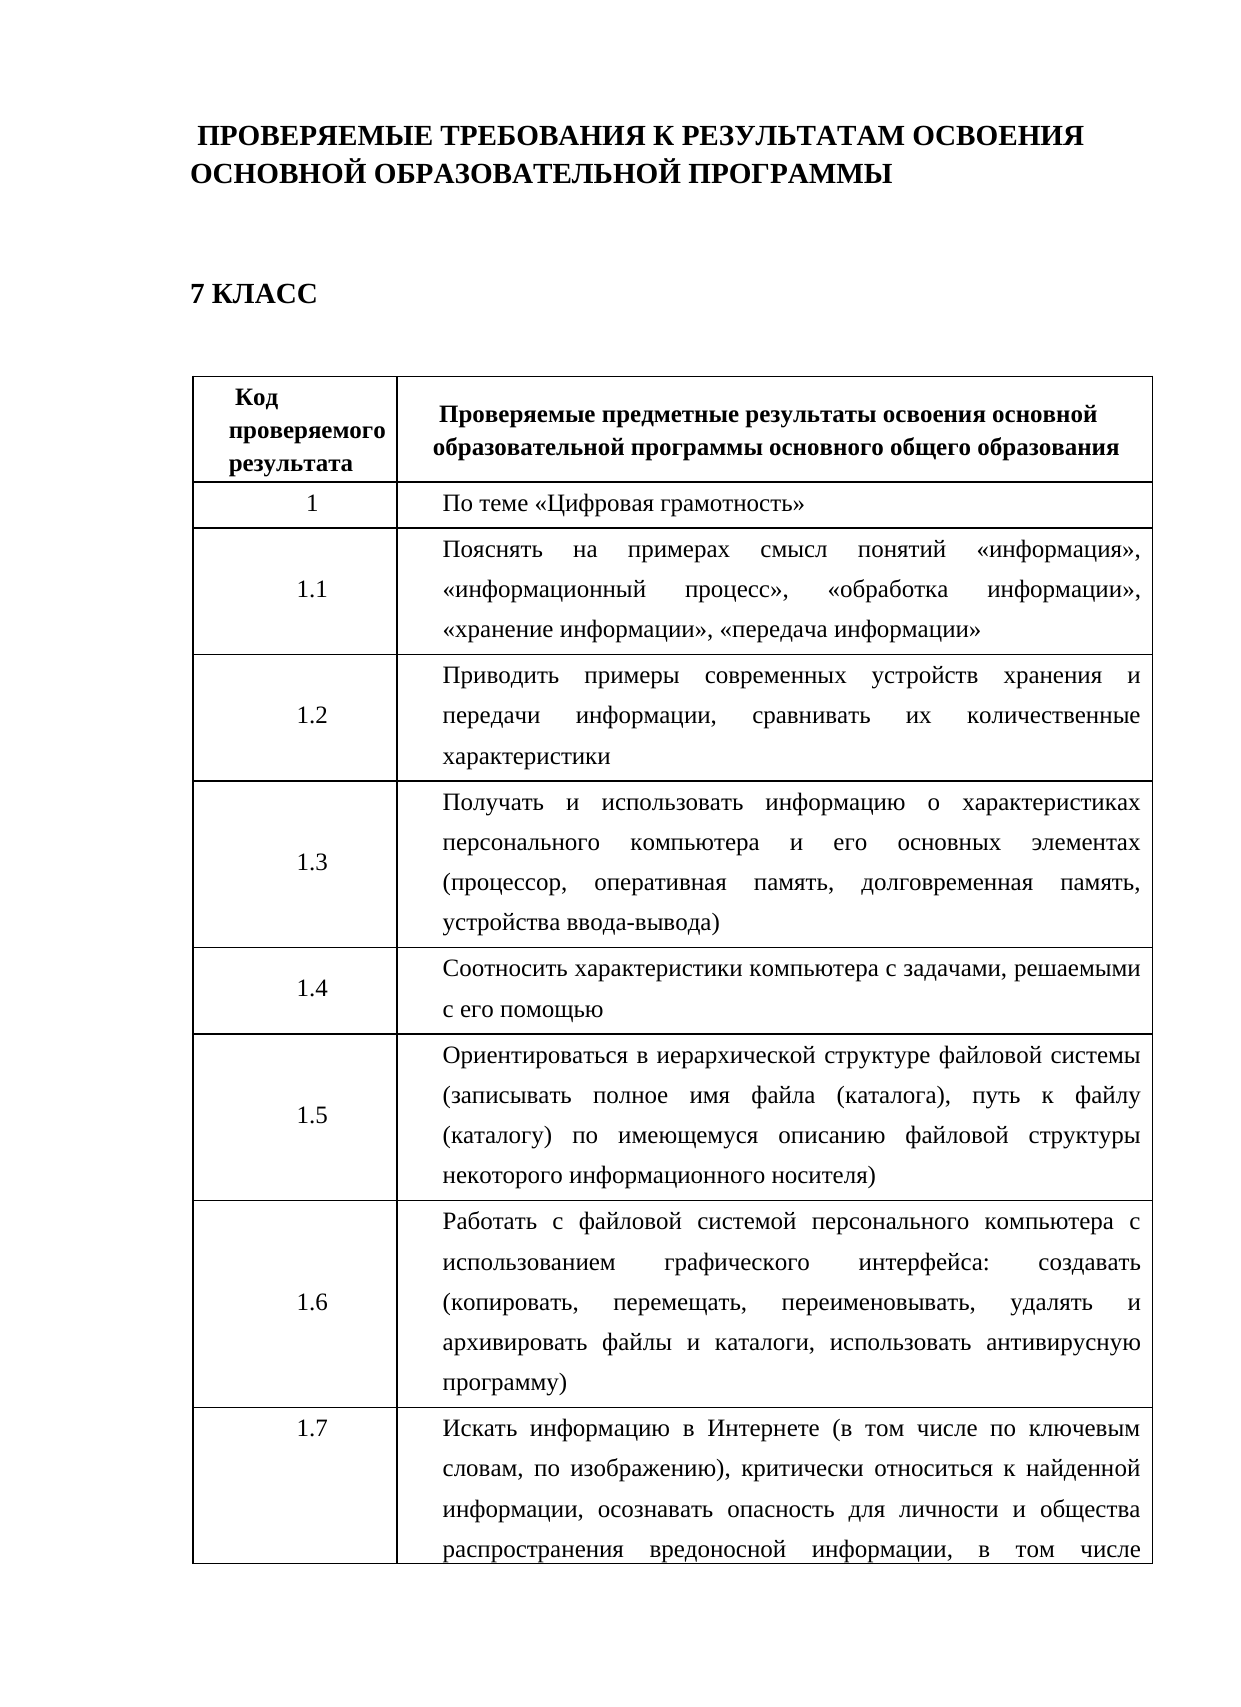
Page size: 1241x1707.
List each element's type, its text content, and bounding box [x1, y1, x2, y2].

table_cell Соотносить характеристики компьютера с задачами, решаемыми с его помощью [398, 948, 1152, 1033]
table_cell 1.7 [194, 1408, 396, 1563]
table_cell Ориентироваться в иерархической структуре файловой системы (записывать полное имя файла (каталога), путь к файлу (каталогу) по имеющемуся описанию файловой структуры некоторого информационного носителя) [398, 1035, 1152, 1199]
table_cell 1.6 [194, 1201, 396, 1406]
text 7 КЛАСС [190, 276, 1152, 309]
table_header Код проверяемого результата [194, 377, 396, 481]
table_cell Приводить примеры современных устройств хранения и передачи информации, сравнивать их количественные характеристики [398, 655, 1152, 780]
table_cell 1.4 [194, 948, 396, 1033]
table_cell 1.1 [194, 529, 396, 653]
table_cell 1 [194, 483, 396, 527]
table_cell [398, 1408, 1152, 1563]
table_cell Пояснять на примерах смысл понятий «информация», «информационный процесс», «обработка информации», «хранение информации», «передача информации» [398, 529, 1152, 653]
table_header Проверяемые предметные результаты освоения основной образовательной программы основного общего образования [398, 377, 1152, 481]
table_cell 1.5 [194, 1035, 396, 1199]
table_cell 1.3 [194, 782, 396, 947]
table_cell 1.2 [194, 655, 396, 780]
text ПРОВЕРЯЕМЫЕ ТРЕБОВАНИЯ К РЕЗУЛЬТАТАМ ОСВОЕНИЯ ОСНОВНОЙ ОБРАЗОВАТЕЛЬНОЙ ПРОГРАММЫ [190, 118, 1152, 190]
table_cell По теме «Цифровая грамотность» [398, 483, 1152, 527]
table_cell Получать и использовать информацию о характеристиках персонального компьютера и его основных элементах (процессор, оперативная память, долговременная память, устройства ввода-вывода) [398, 782, 1152, 947]
table_cell Работать с файловой системой персонального компьютера с использованием графического интерфейса: создавать (копировать, перемещать, переименовывать, удалять и архивировать файлы и каталоги, использовать антивирусную программу) [398, 1201, 1152, 1406]
